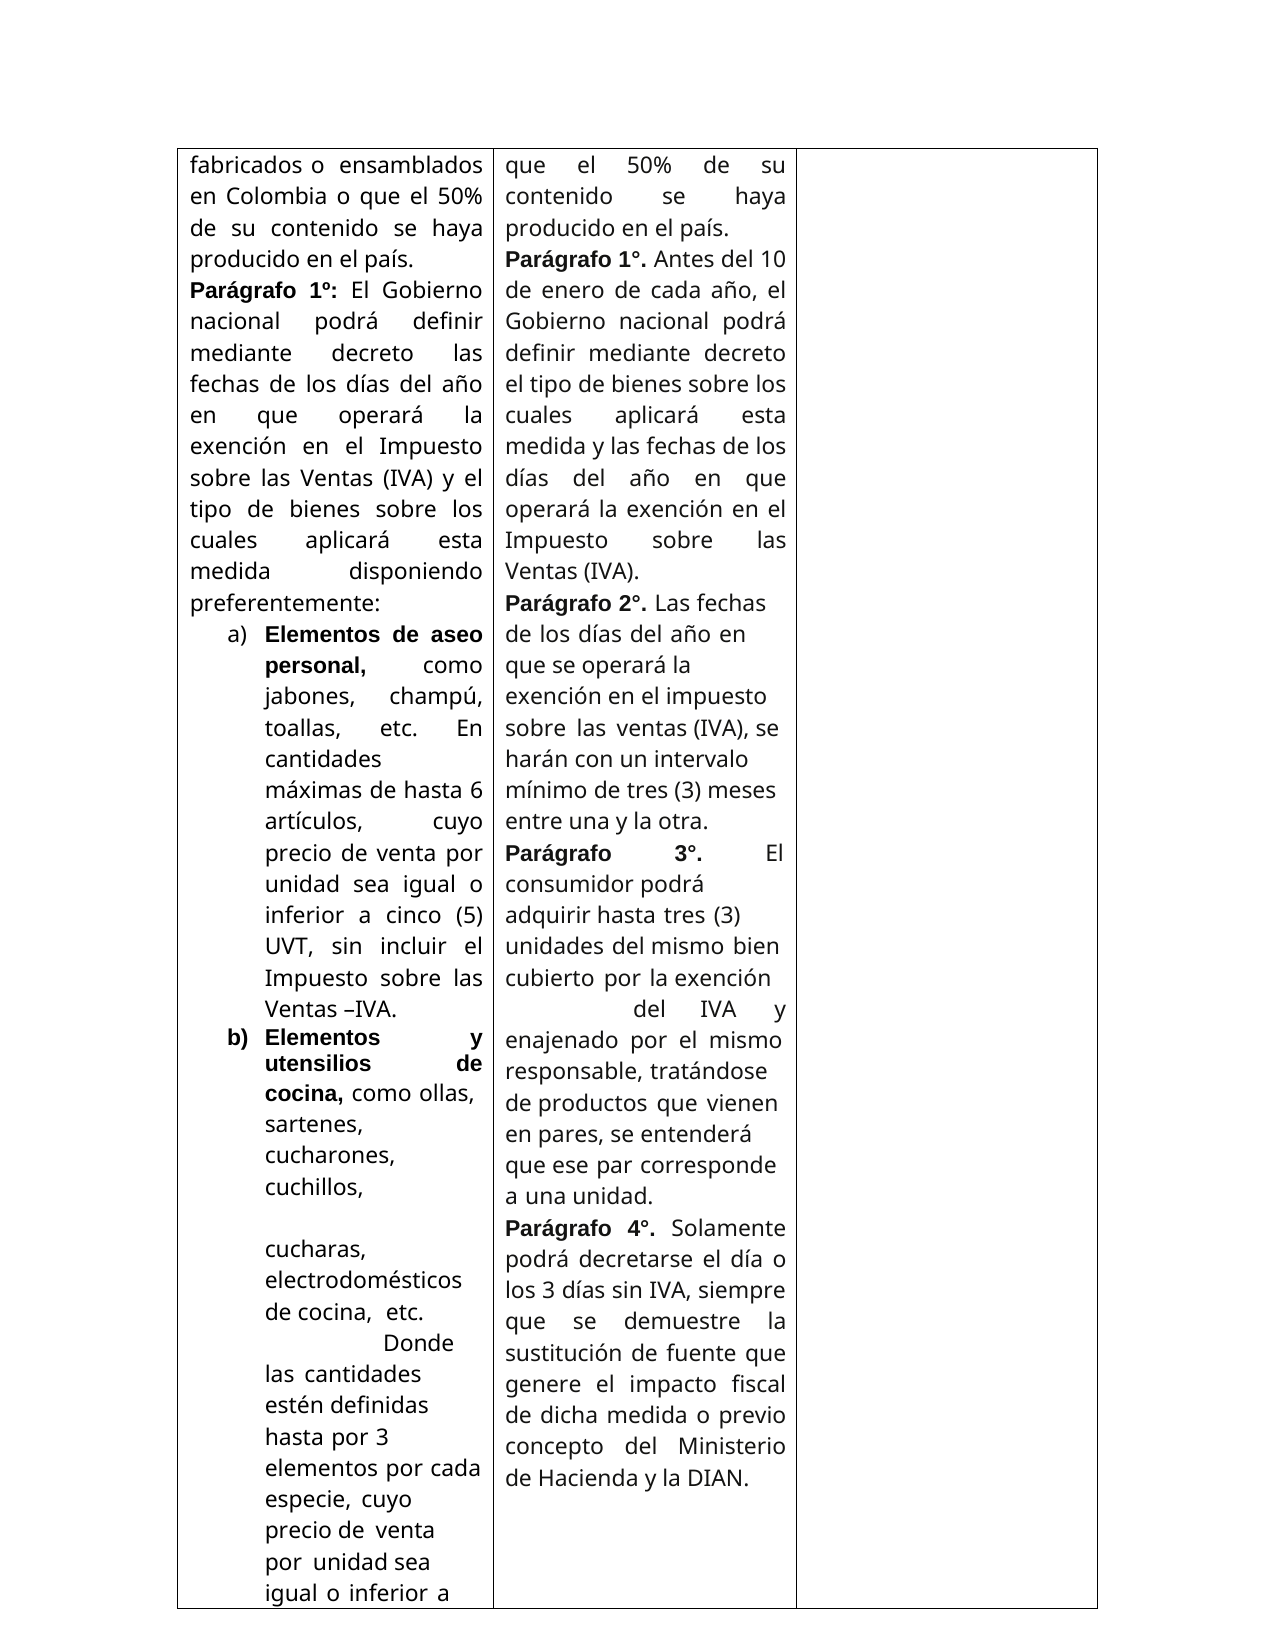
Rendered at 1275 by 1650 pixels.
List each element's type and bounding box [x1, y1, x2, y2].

table_header [178, 149, 493, 1608]
table_header [494, 149, 796, 1608]
table_header [797, 149, 1097, 1608]
